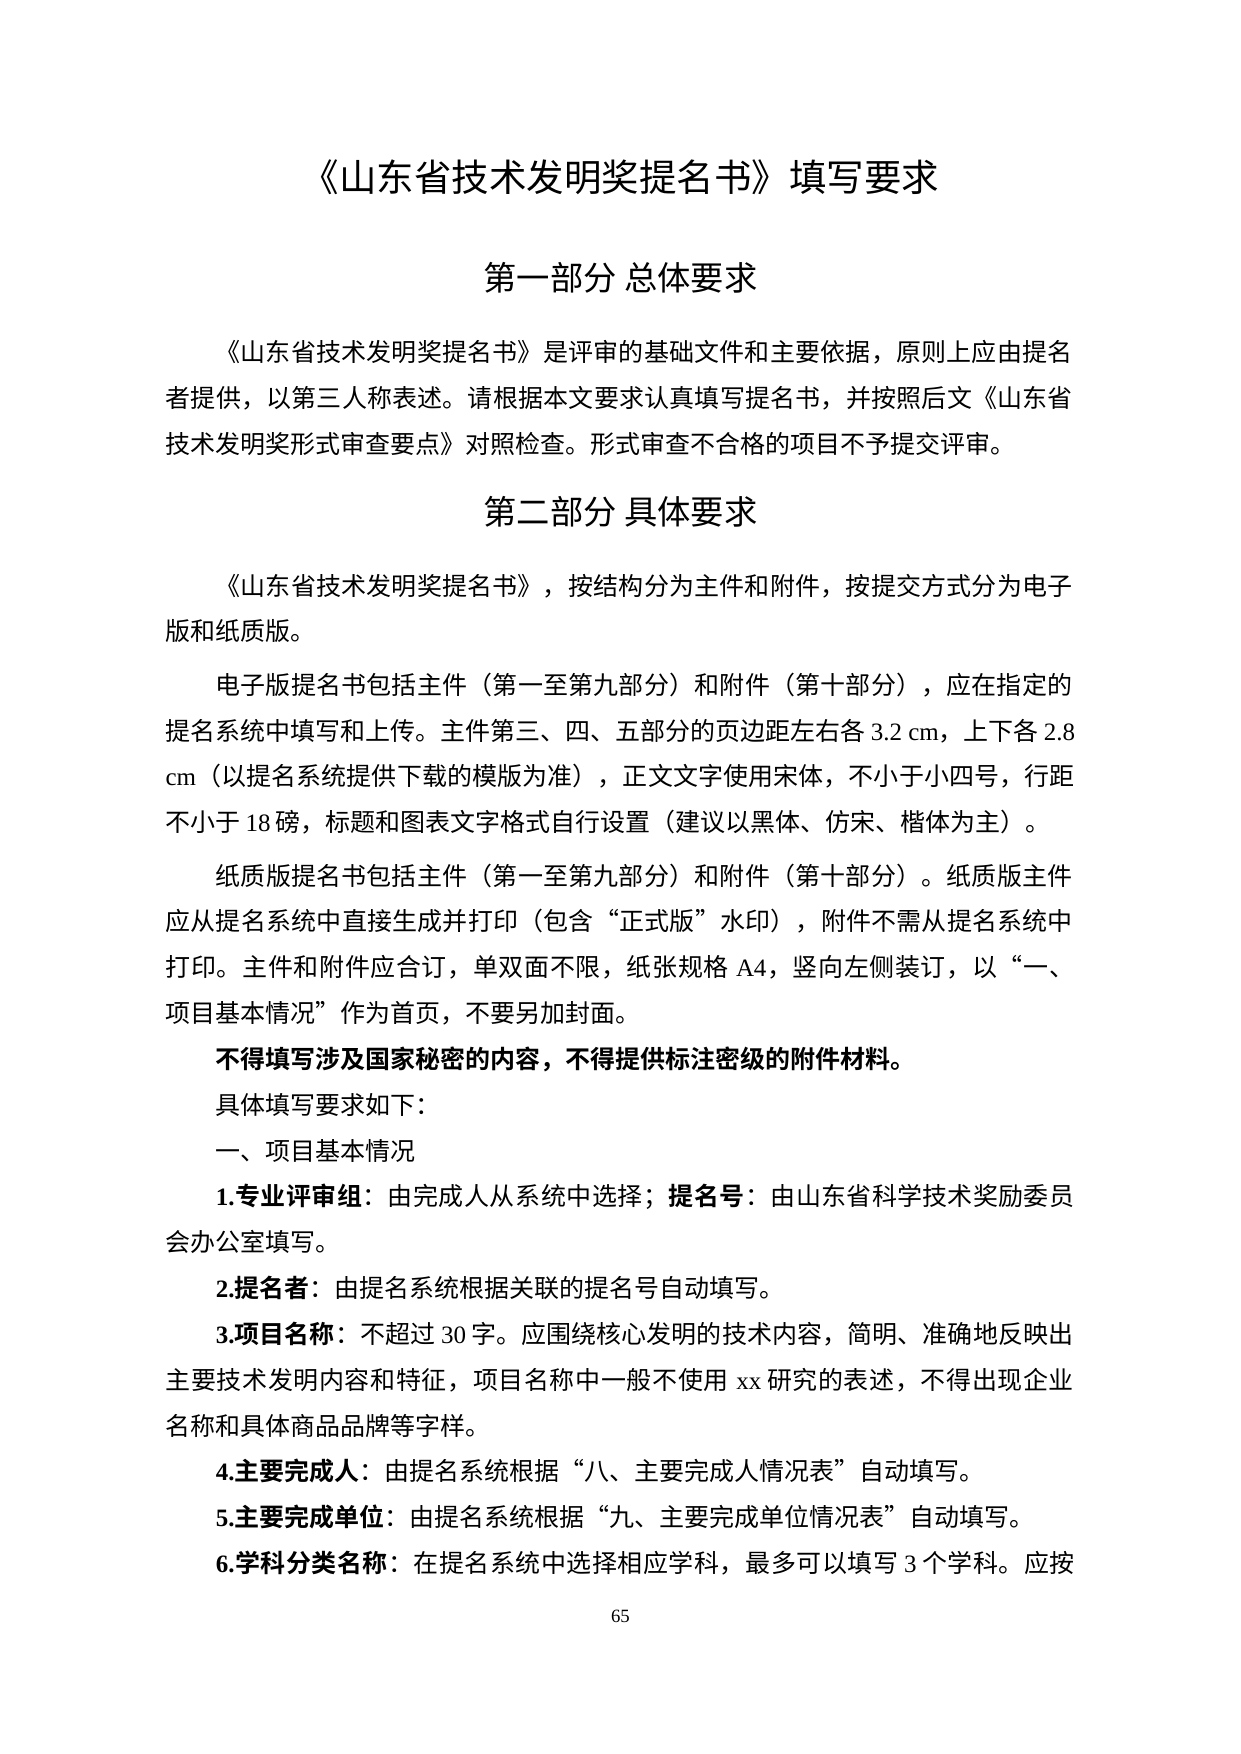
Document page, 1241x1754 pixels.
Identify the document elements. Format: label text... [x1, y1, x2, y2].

text 具体填写要求如下： [165, 1077, 1075, 1123]
text 第二部分 具体要求 [165, 487, 1075, 533]
text 第一部分 总体要求 [165, 254, 1075, 300]
text 4.主要完成人：由提名系统根据“八、主要完成人情况表”自动填写。 [165, 1444, 1075, 1490]
text 纸质版提名书包括主件（第一至第九部分）和附件（第十部分）。纸质版主件应从提名系统中直接生成并打印（包含“正式版”水印），附件不需从提名系统中打印。主件和附件应合订，单双面不限，纸张规格A4，竖向左侧装订，以“一、项目基本情况”作为首页，不要另加封面。 [165, 848, 1075, 1032]
text 不得填写涉及国家秘密的内容，不得提供标注密级的附件材料。 [165, 1032, 1075, 1077]
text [165, 1536, 1075, 1582]
text 1.专业评审组：由完成人从系统中选择；提名号：由山东省科学技术奖励委员会办公室填写。 [165, 1169, 1075, 1261]
text 3.项目名称：不超过30字。应围绕核心发明的技术内容，简明、准确地反映出主要技术发明内容和特征，项目名称中一般不使用xx研究的表述，不得出现企业名称和具体商品品牌等字样。 [165, 1307, 1075, 1444]
text 电子版提名书包括主件（第一至第九部分）和附件（第十部分），应在指定的提名系统中填写和上传。主件第三、四、五部分的页边距左右各3.2 cm，上下各2.8 cm（以提名系统提供下载的模版为准），正文文字使用宋体，不小于小四号，行距不小于18磅，标题和图表文字格式自行设置（建议以黑体、仿宋、楷体为主）。 [165, 657, 1075, 841]
text 《山东省技术发明奖提名书》填写要求 [165, 148, 1075, 202]
text 《山东省技术发明奖提名书》是评审的基础文件和主要依据，原则上应由提名者提供，以第三人称表述。请根据本文要求认真填写提名书，并按照后文《山东省技术发明奖形式审查要点》对照检查。形式审查不合格的项目不予提交评审。 [165, 325, 1075, 462]
text 5.主要完成单位：由提名系统根据“九、主要完成单位情况表”自动填写。 [165, 1490, 1075, 1536]
text 《山东省技术发明奖提名书》，按结构分为主件和附件，按提交方式分为电子版和纸质版。 [165, 558, 1075, 650]
text 一、项目基本情况 [165, 1123, 1075, 1169]
text 2.提名者：由提名系统根据关联的提名号自动填写。 [165, 1261, 1075, 1307]
